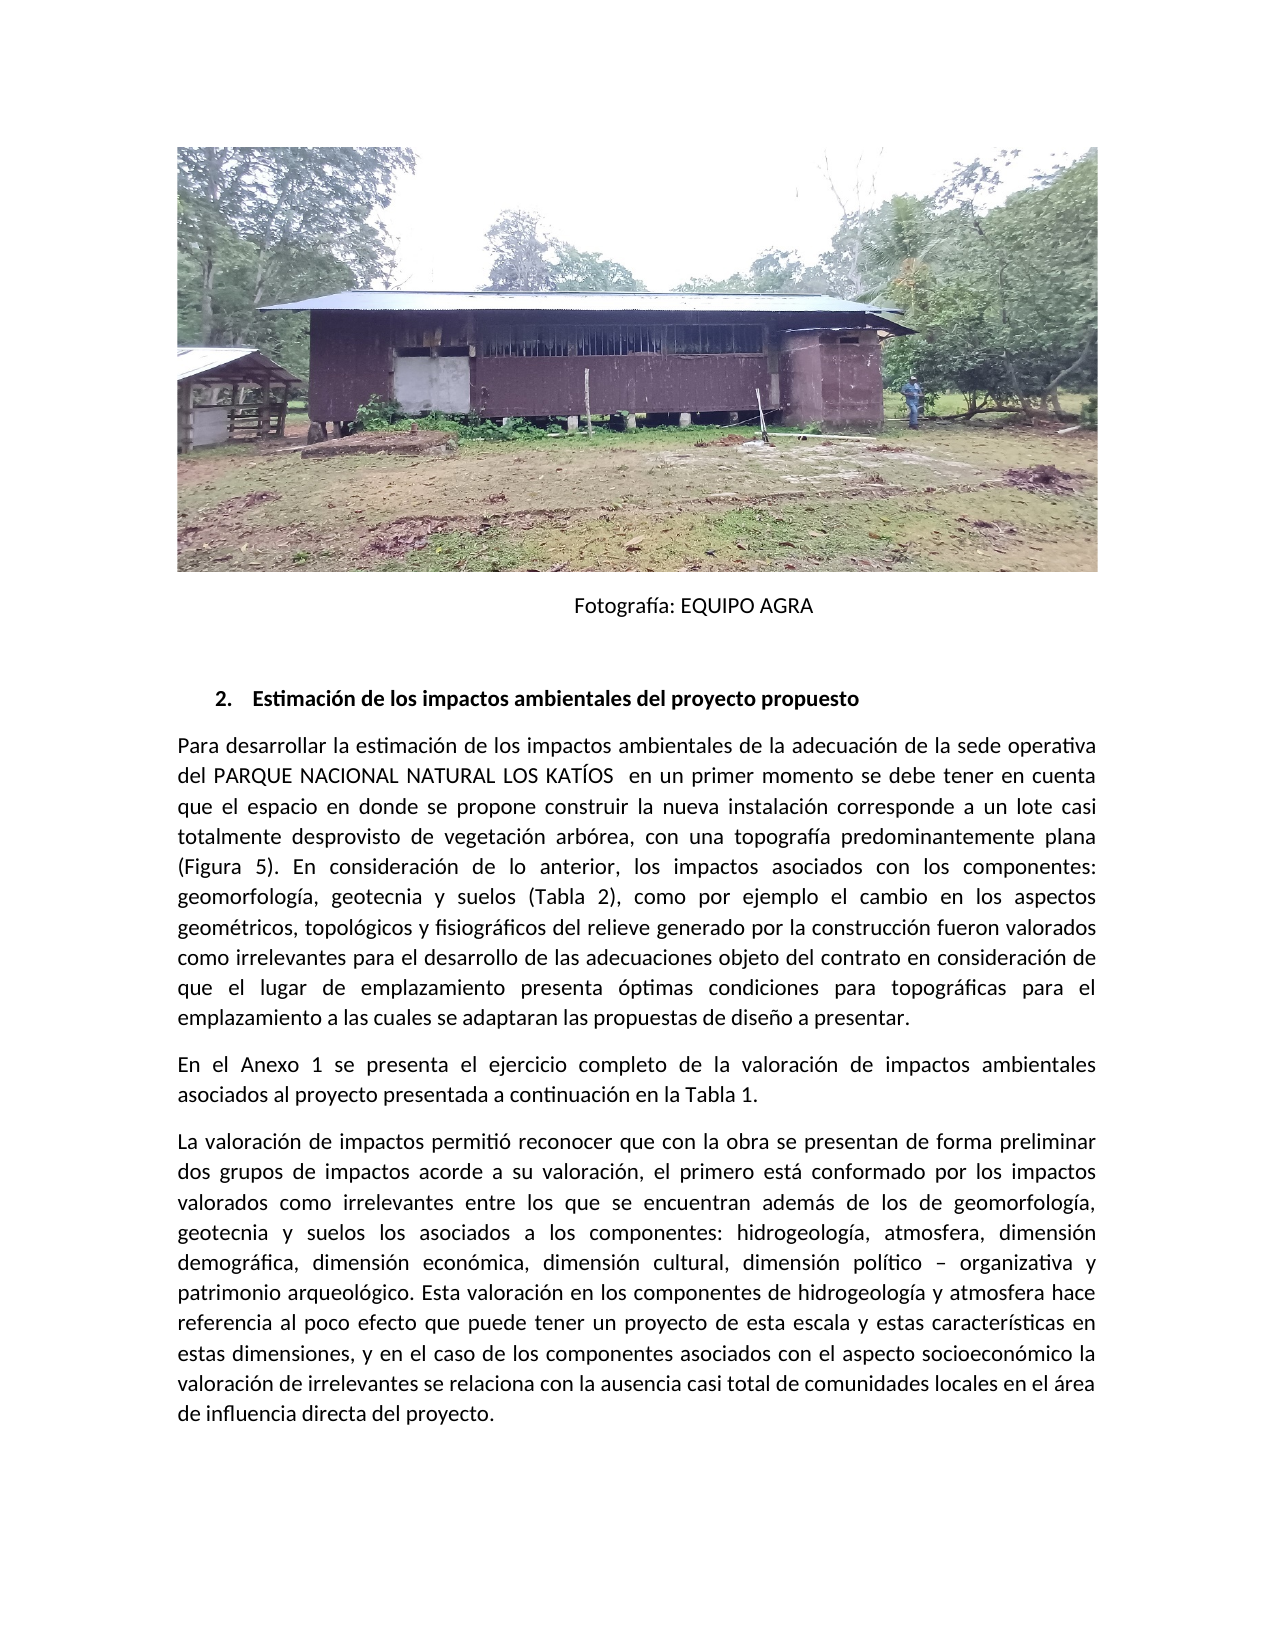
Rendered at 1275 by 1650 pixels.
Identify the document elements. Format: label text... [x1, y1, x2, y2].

text En el Anexo 1 se presenta el ejercicio completo de la valoración de impactos ambientales asociados al proyecto presentada a continuación en la Tabla 1. [177, 1050, 1098, 1108]
text Para desarrollar la estimación de los impactos ambientales de la adecuación de la sede operativa del PARQUE NACIONAL NATURAL LOS KATÍOS en un primer momento se debe tener en cuenta que el espacio en donde se propone construir la nueva instalación corresponde a un lote casi totalmente desprovisto de vegetación arbórea, con una topografía predominantemente plana (Figura 5). En consideración de lo anterior, los impactos asociados con los componentes: geomorfología, geotecnia y suelos (Tabla 2), como por ejemplo el cambio en los aspectos geométricos, topológicos y fisiográficos del relieve generado por la construcción fueron valorados como irrelevantes para el desarrollo de las adecuaciones objeto del contrato en consideración de que el lugar de emplazamiento presenta óptimas condiciones para topográficas para el emplazamiento a las cuales se adaptaran las propuestas de diseño a presentar. [177, 731, 1098, 1031]
picture [177, 147, 1098, 572]
list Fotografía: EQUIPO AGRA [290, 591, 1098, 619]
text La valoración de impactos permitió reconocer que con la obra se presentan de forma preliminar dos grupos de impactos acorde a su valoración, el primero está conformado por los impactos valorados como irrelevantes entre los que se encuentran además de los de geomorfología, geotecnia y suelos los asociados a los componentes: hidrogeología, atmosfera, dimensión demográfica, dimensión económica, dimensión cultural, dimensión político – organizativa y patrimonio arqueológico. Esta valoración en los componentes de hidrogeología y atmosfera hace referencia al poco efecto que puede tener un proyecto de esta escala y estas características en estas dimensiones, y en el caso de los componentes asociados con el aspecto socioeconómico la valoración de irrelevantes se relaciona con la ausencia casi total de comunidades locales en el área de influencia directa del proyecto. [177, 1127, 1098, 1427]
list Estimación de los impactos ambientales del proyecto propuesto [215, 684, 1098, 713]
